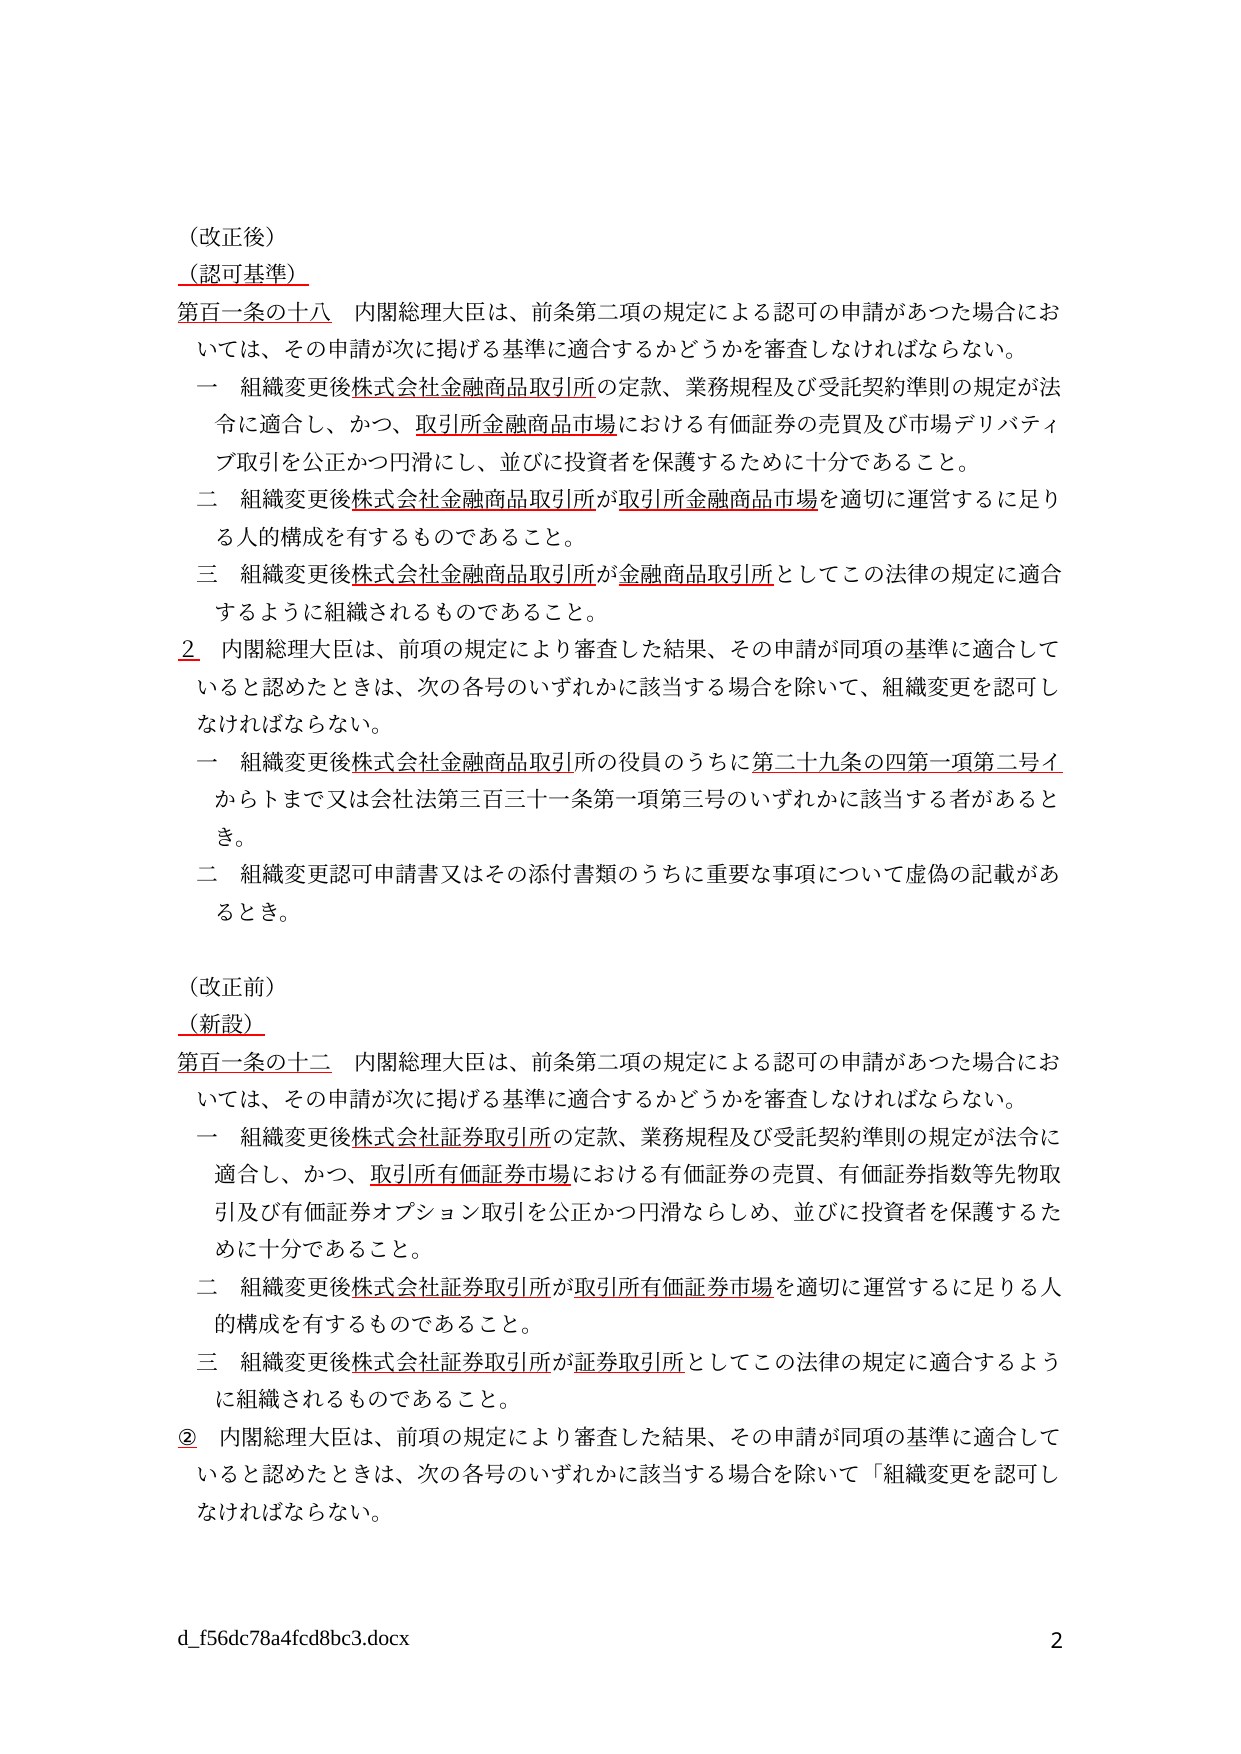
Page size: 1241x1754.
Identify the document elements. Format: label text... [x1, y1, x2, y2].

text 三 組織変更後株式会社金融商品取引所が金融商品取引所としてこの法律の規定に適合するように組織されるものであること。 [196, 554, 1063, 629]
text （改正前） [177, 967, 1063, 1004]
text 第百一条の十二 内閣総理大臣は、前条第二項の規定による認可の申請があつた場合においては、その申請が次に掲げる基準に適合するかどうかを審査しなければならない。 [177, 1042, 1063, 1117]
text ２ 内閣総理大臣は、前項の規定により審査した結果、その申請が同項の基準に適合していると認めたときは、次の各号のいずれかに該当する場合を除いて、組織変更を認可しなければならない。 [177, 629, 1063, 742]
text 第百一条の十八 内閣総理大臣は、前条第二項の規定による認可の申請があつた場合においては、その申請が次に掲げる基準に適合するかどうかを審査しなければならない。 [177, 292, 1063, 367]
text 一 組織変更後株式会社金融商品取引所の定款、業務規程及び受託契約準則の規定が法令に適合し、かつ、取引所金融商品市場における有価証券の売買及び市場デリバティブ取引を公正かつ円滑にし、並びに投資者を保護するために十分であること。 [196, 367, 1063, 479]
text （改正後） [177, 217, 1063, 254]
text 二 組織変更後株式会社証券取引所が取引所有価証券市場を適切に運営するに足りる人的構成を有するものであること。 [196, 1267, 1063, 1342]
text 二 組織変更認可申請書又はその添付書類のうちに重要な事項について虚偽の記載があるとき。 [196, 854, 1063, 929]
text （新設） [177, 1004, 1063, 1042]
text 三 組織変更後株式会社証券取引所が証券取引所としてこの法律の規定に適合するように組織されるものであること。 [196, 1342, 1063, 1417]
text 一 組織変更後株式会社証券取引所の定款、業務規程及び受託契約準則の規定が法令に適合し、かつ、取引所有価証券市場における有価証券の売買、有価証券指数等先物取引及び有価証券オプション取引を公正かつ円滑ならしめ、並びに投資者を保護するために十分であること。 [196, 1117, 1063, 1267]
text 一 組織変更後株式会社金融商品取引所の役員のうちに第二十九条の四第一項第二号イからトまで又は会社法第三百三十一条第一項第三号のいずれかに該当する者があるとき。 [196, 742, 1063, 854]
text （認可基準） [177, 254, 1063, 292]
text ② 内閣総理大臣は、前項の規定により審査した結果、その申請が同項の基準に適合していると認めたときは、次の各号のいずれかに該当する場合を除いて「組織変更を認可しなければならない。 [177, 1417, 1063, 1529]
text 二 組織変更後株式会社金融商品取引所が取引所金融商品市場を適切に運営するに足りる人的構成を有するものであること。 [196, 479, 1063, 554]
